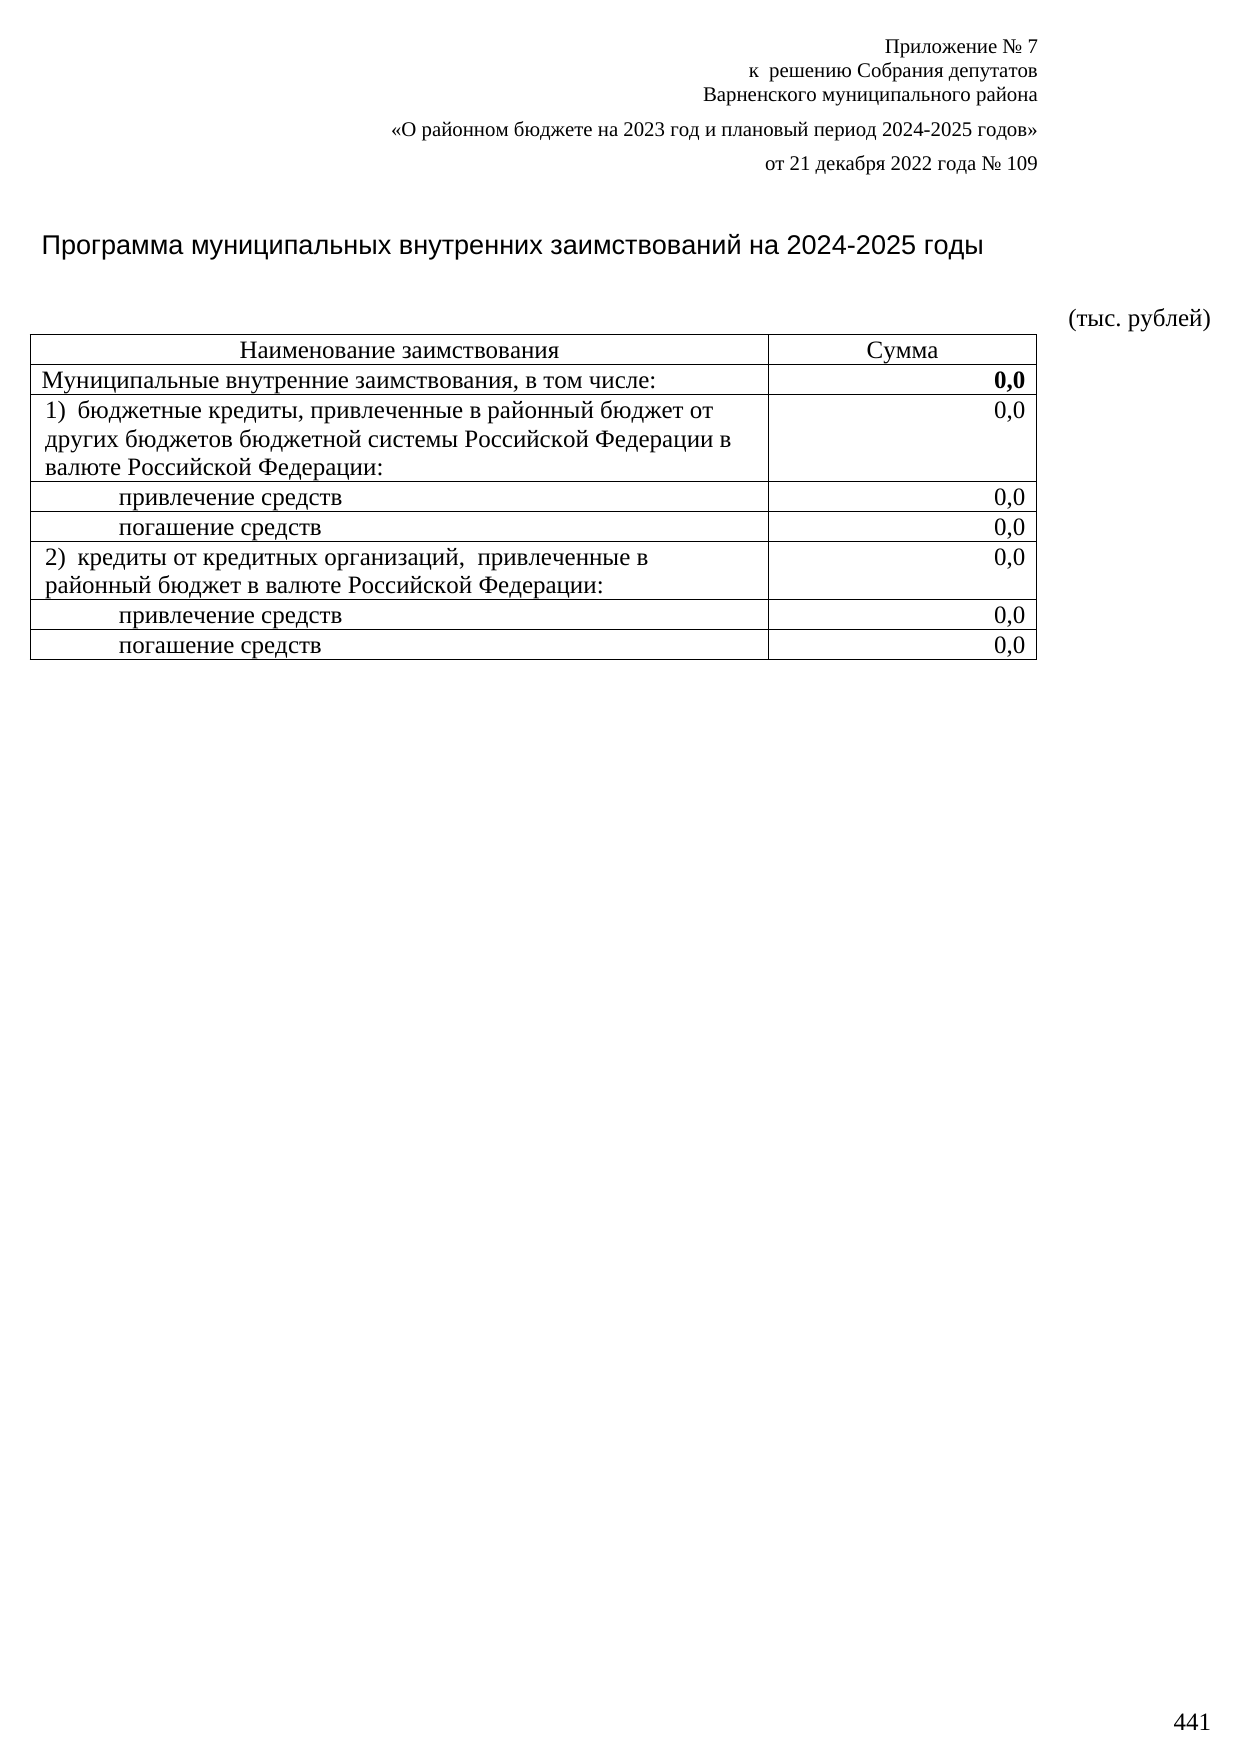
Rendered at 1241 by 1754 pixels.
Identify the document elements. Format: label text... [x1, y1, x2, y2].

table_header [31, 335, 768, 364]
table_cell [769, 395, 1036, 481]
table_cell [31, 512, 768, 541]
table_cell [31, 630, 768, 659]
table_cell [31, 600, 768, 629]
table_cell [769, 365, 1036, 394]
text Программа муниципальных внутренних заимствований на 2024-2025 годы [41, 229, 1211, 260]
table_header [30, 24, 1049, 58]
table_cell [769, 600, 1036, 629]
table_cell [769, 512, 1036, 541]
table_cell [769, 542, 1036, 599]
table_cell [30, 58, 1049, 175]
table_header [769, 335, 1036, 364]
text (тыс. рублей) [41, 303, 1211, 332]
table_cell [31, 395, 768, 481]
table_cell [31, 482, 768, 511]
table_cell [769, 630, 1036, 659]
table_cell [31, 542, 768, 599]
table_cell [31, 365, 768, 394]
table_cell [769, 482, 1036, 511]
